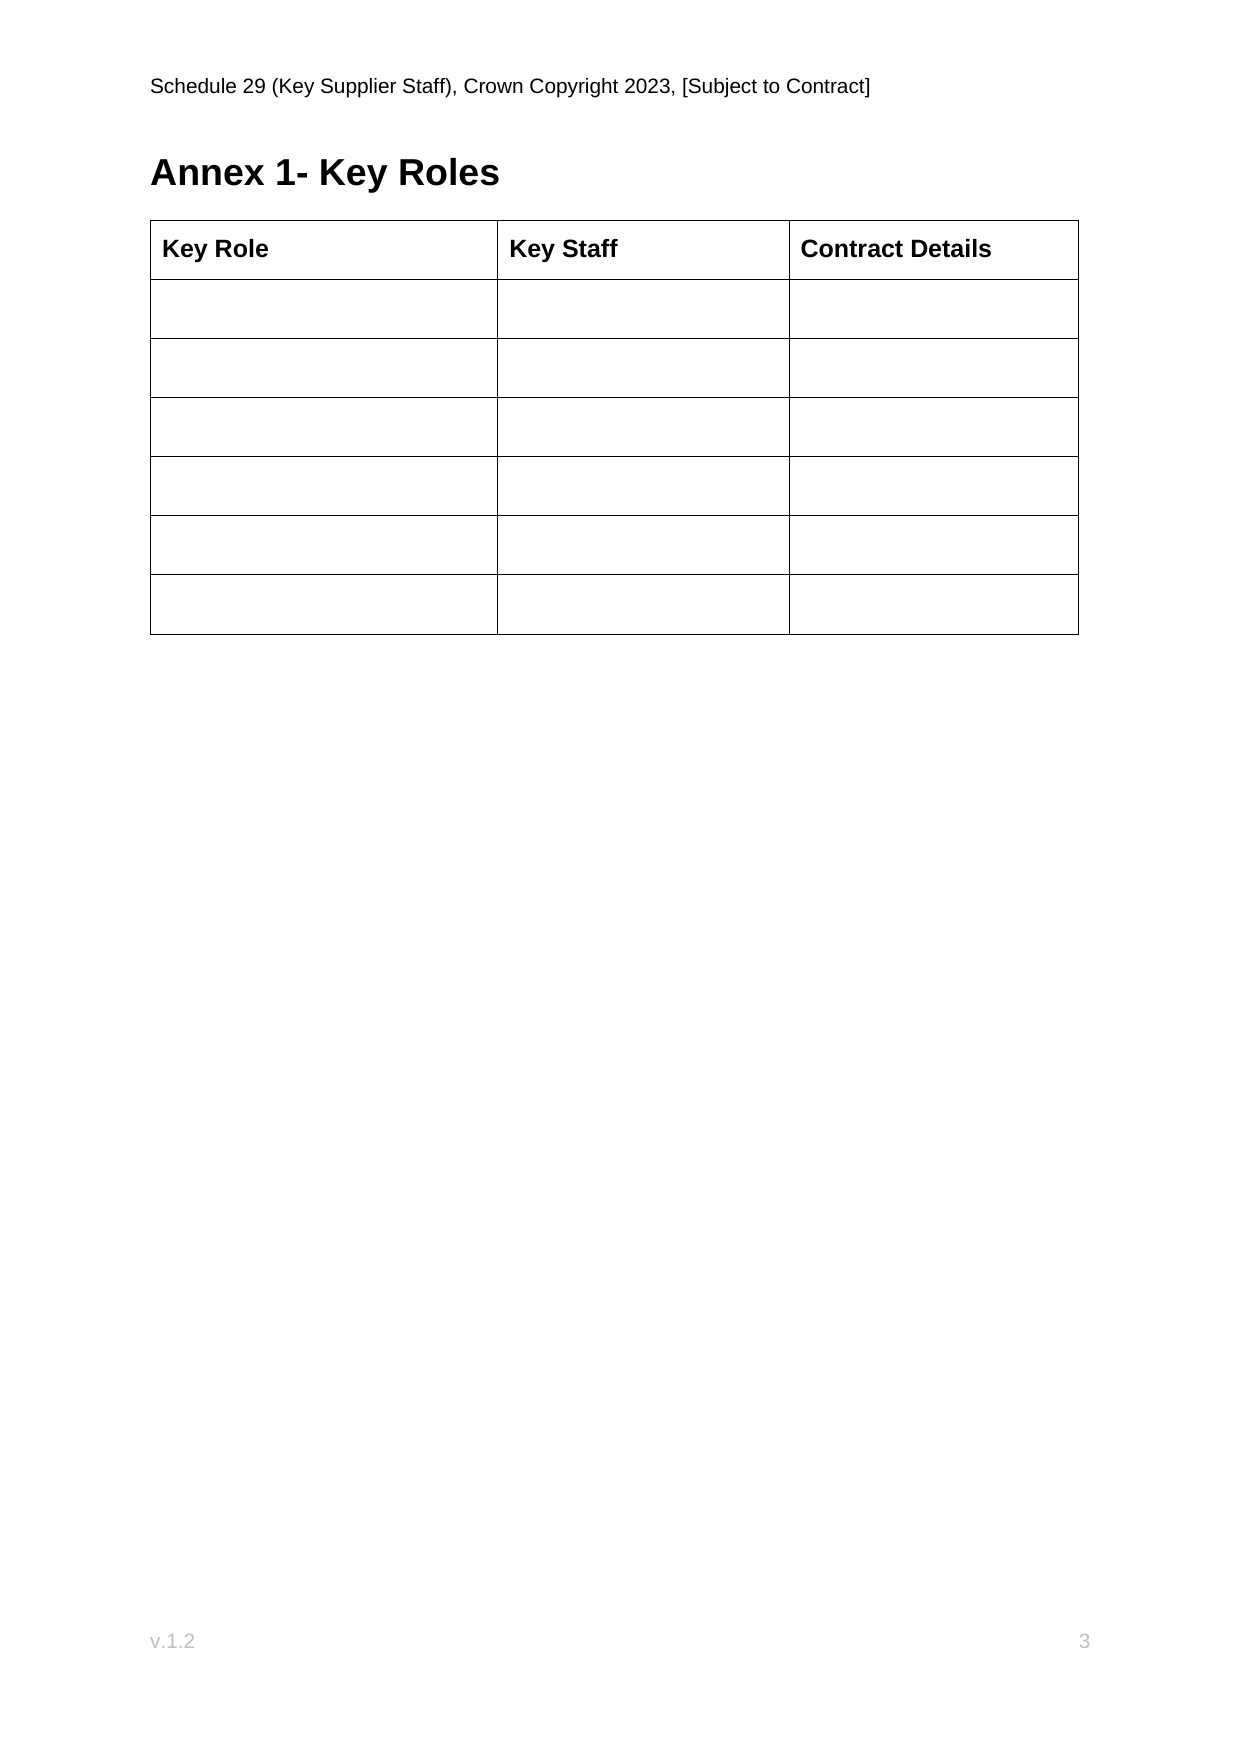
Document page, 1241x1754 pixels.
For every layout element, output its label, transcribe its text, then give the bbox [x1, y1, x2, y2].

table_header Key Staff [498, 221, 789, 279]
table_cell [151, 339, 497, 397]
table_cell [151, 398, 497, 456]
table_cell [151, 575, 497, 633]
table_cell [498, 457, 789, 515]
table_cell [498, 280, 789, 338]
table_cell [498, 516, 789, 574]
table_cell [498, 398, 789, 456]
table_cell [790, 516, 1078, 574]
table_cell [498, 339, 789, 397]
table_cell [151, 280, 497, 338]
table_cell [151, 457, 497, 515]
table_header Key Role [151, 221, 497, 279]
text Annex 1- Key Roles [150, 150, 1090, 193]
table_cell [498, 575, 789, 633]
table_cell [790, 398, 1078, 456]
table_cell [790, 575, 1078, 633]
table_header Contract Details [790, 221, 1078, 279]
table_cell [790, 280, 1078, 338]
table_cell [790, 339, 1078, 397]
table_cell [151, 516, 497, 574]
table_cell [790, 457, 1078, 515]
